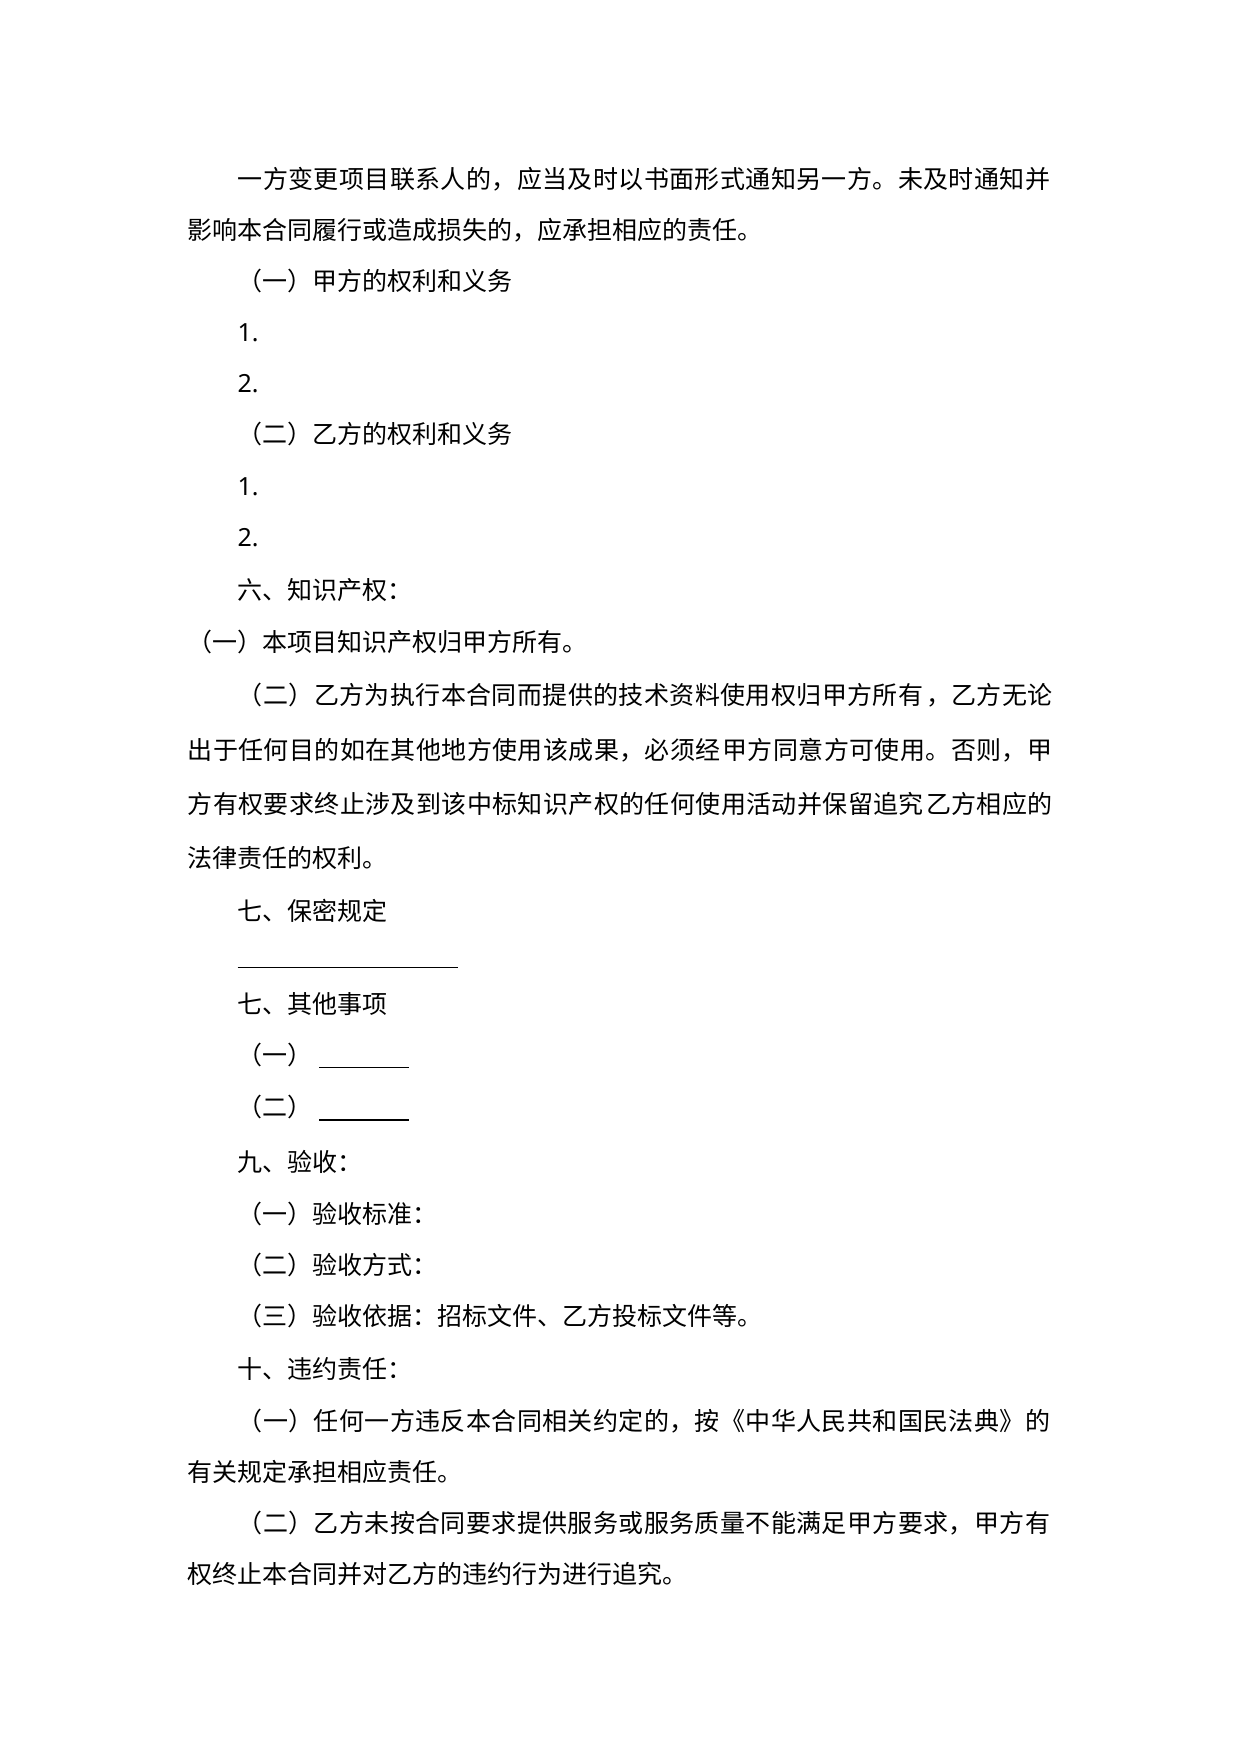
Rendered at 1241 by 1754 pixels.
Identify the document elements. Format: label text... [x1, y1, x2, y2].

list 六、知识产权： [187, 570, 1053, 607]
list 九、验收： [187, 1142, 1053, 1178]
list 2. [187, 366, 1053, 400]
list 1. [187, 468, 1053, 502]
list （一）验收标准： [187, 1196, 1053, 1231]
list 十、违约责任： [187, 1349, 1053, 1386]
list （一）甲方的权利和义务 [187, 264, 1053, 298]
list （二）乙方未按合同要求提供服务或服务质量不能满足甲方要求，甲方有权终止本合同并对乙方的违约行为进行追究。 [187, 1506, 1053, 1591]
list （二） [187, 1090, 1053, 1124]
list （一） [187, 1038, 1053, 1072]
list 七、保密规定 [187, 893, 1053, 927]
list （二）乙方的权利和义务 [187, 417, 1053, 451]
list （三）验收依据：招标文件、乙方投标文件等。 [187, 1298, 1053, 1333]
list 七、其他事项 [187, 987, 1053, 1021]
list 2. [187, 519, 1053, 553]
list （二）验收方式： [187, 1247, 1053, 1282]
list 一方变更项目联系人的，应当及时以书面形式通知另一方。未及时通知并影响本合同履行或造成损失的，应承担相应的责任。 [187, 162, 1053, 247]
list （一）任何一方违反本合同相关约定的，按《中华人民共和国民法典》的有关规定承担相应责任。 [187, 1404, 1053, 1489]
list （一）本项目知识产权归甲方所有。 [187, 625, 1053, 659]
list 1. [187, 315, 1053, 349]
text （二）乙方为执行本合同而提供的技术资料使用权归甲方所有，乙方无论出于任何目的如在其他地方使用该成果，必须经甲方同意方可使用。否则，甲方有权要求终止涉及到该中标知识产权的任何使用活动并保留追究乙方相应的法律责任的权利。 [187, 676, 1053, 875]
